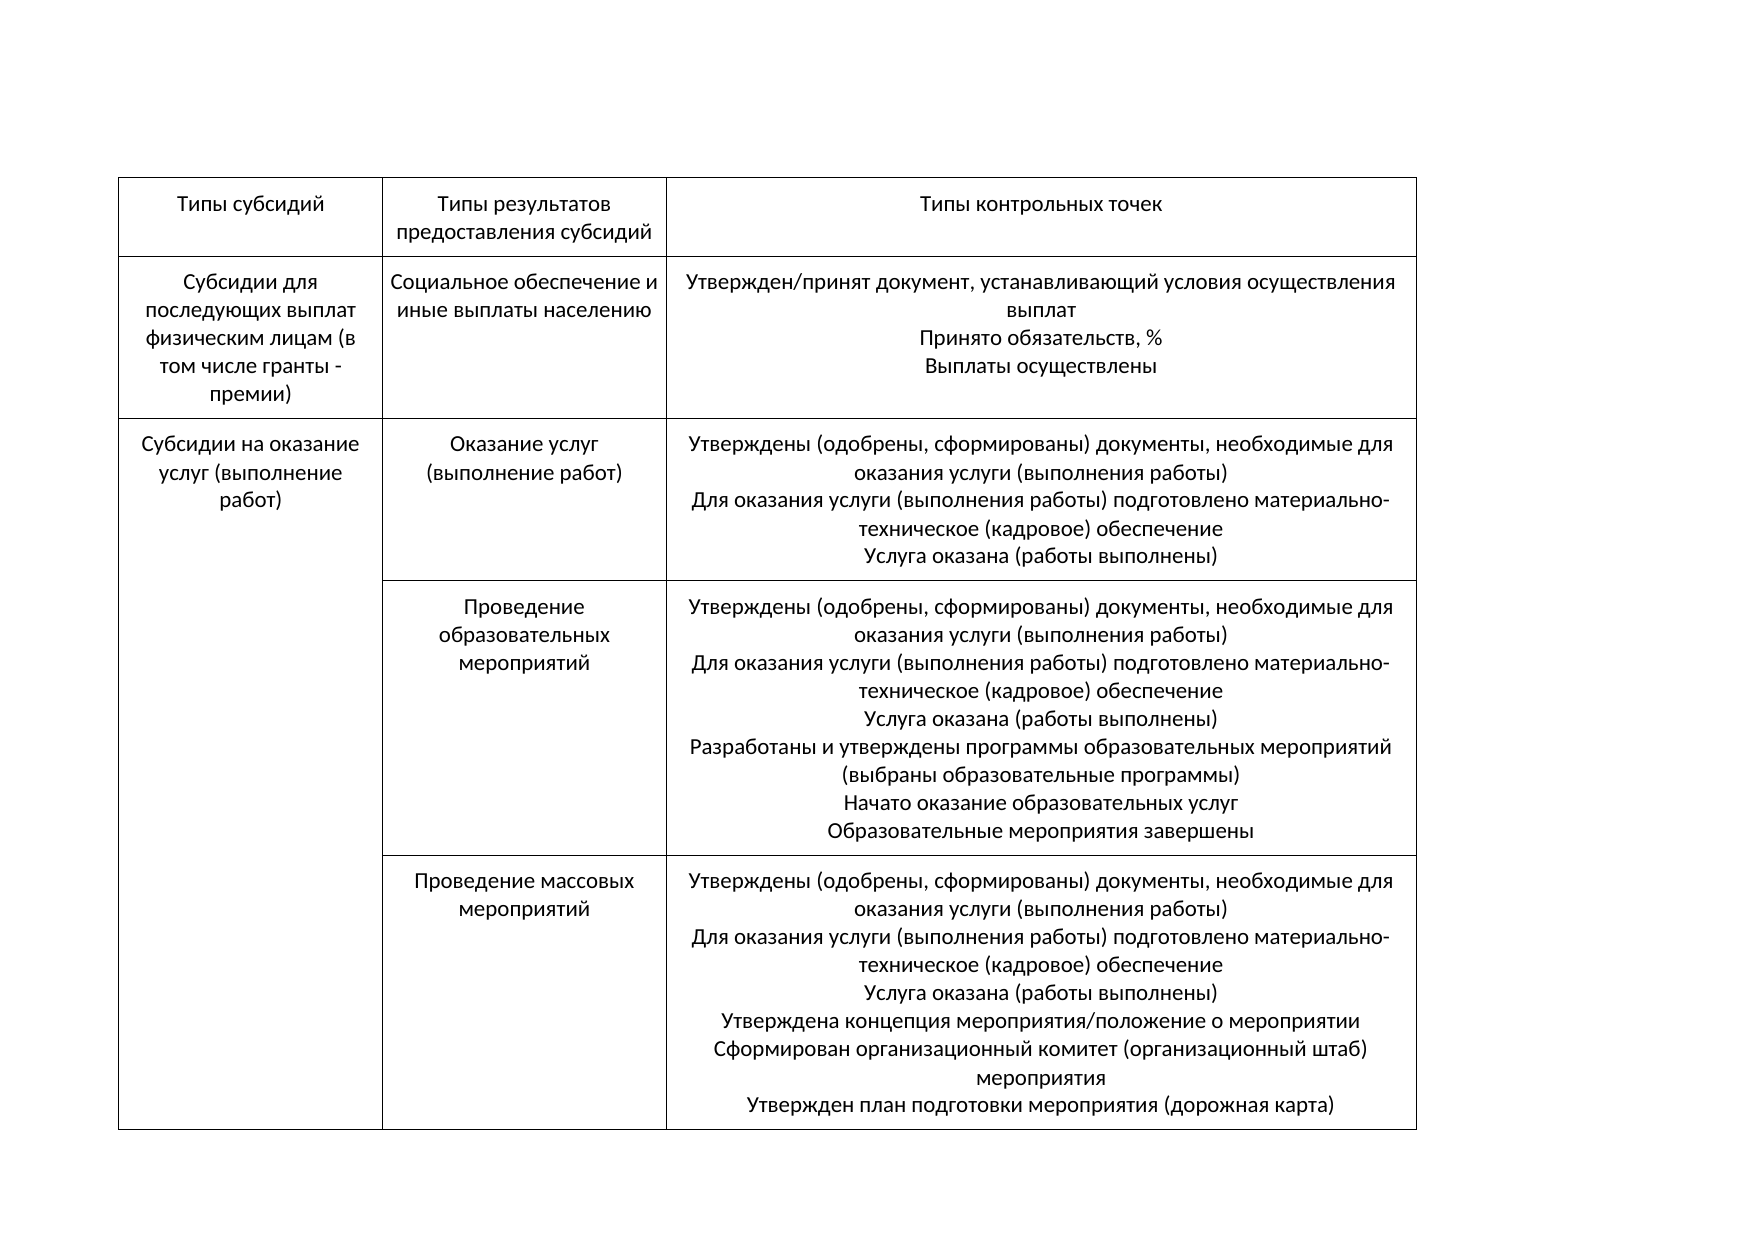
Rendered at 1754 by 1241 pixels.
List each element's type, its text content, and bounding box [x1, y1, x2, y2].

table_cell Оказание услуг (выполнение работ) [383, 419, 666, 580]
table_cell Субсидии для последующих выплат физическим лицам (в том числе гранты - премии) [119, 257, 382, 418]
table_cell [383, 856, 666, 1129]
table_cell Социальное обеспечение и иные выплаты населению [383, 257, 666, 418]
table_cell Утверждены (одобрены, сформированы) документы, необходимые для оказания услуги (выполнения работы) Для оказания услуги (выполнения работы) подготовлено материально-техническое (кадровое) обеспечение Услуга оказана (работы выполнены) Разработаны и утверждены программы образовательных мероприятий (выбраны образовательные программы) Начато оказание образовательных услуг Образовательные мероприятия завершены [667, 581, 1416, 855]
table_header Типы контрольных точек [667, 178, 1416, 256]
table_cell Утверждены (одобрены, сформированы) документы, необходимые для оказания услуги (выполнения работы) Для оказания услуги (выполнения работы) подготовлено материально-техническое (кадровое) обеспечение Услуга оказана (работы выполнены) [667, 419, 1416, 580]
table_cell Проведение образовательных мероприятий [383, 581, 666, 855]
table_header Типы субсидий [119, 178, 382, 256]
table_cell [667, 856, 1416, 1129]
table_cell Утвержден/принят документ, устанавливающий условия осуществления выплат Принято обязательств, % Выплаты осуществлены [667, 257, 1416, 418]
table_cell Субсидии на оказание услуг (выполнение работ) [119, 419, 382, 1129]
table_header Типы результатов предоставления субсидий [383, 178, 666, 256]
